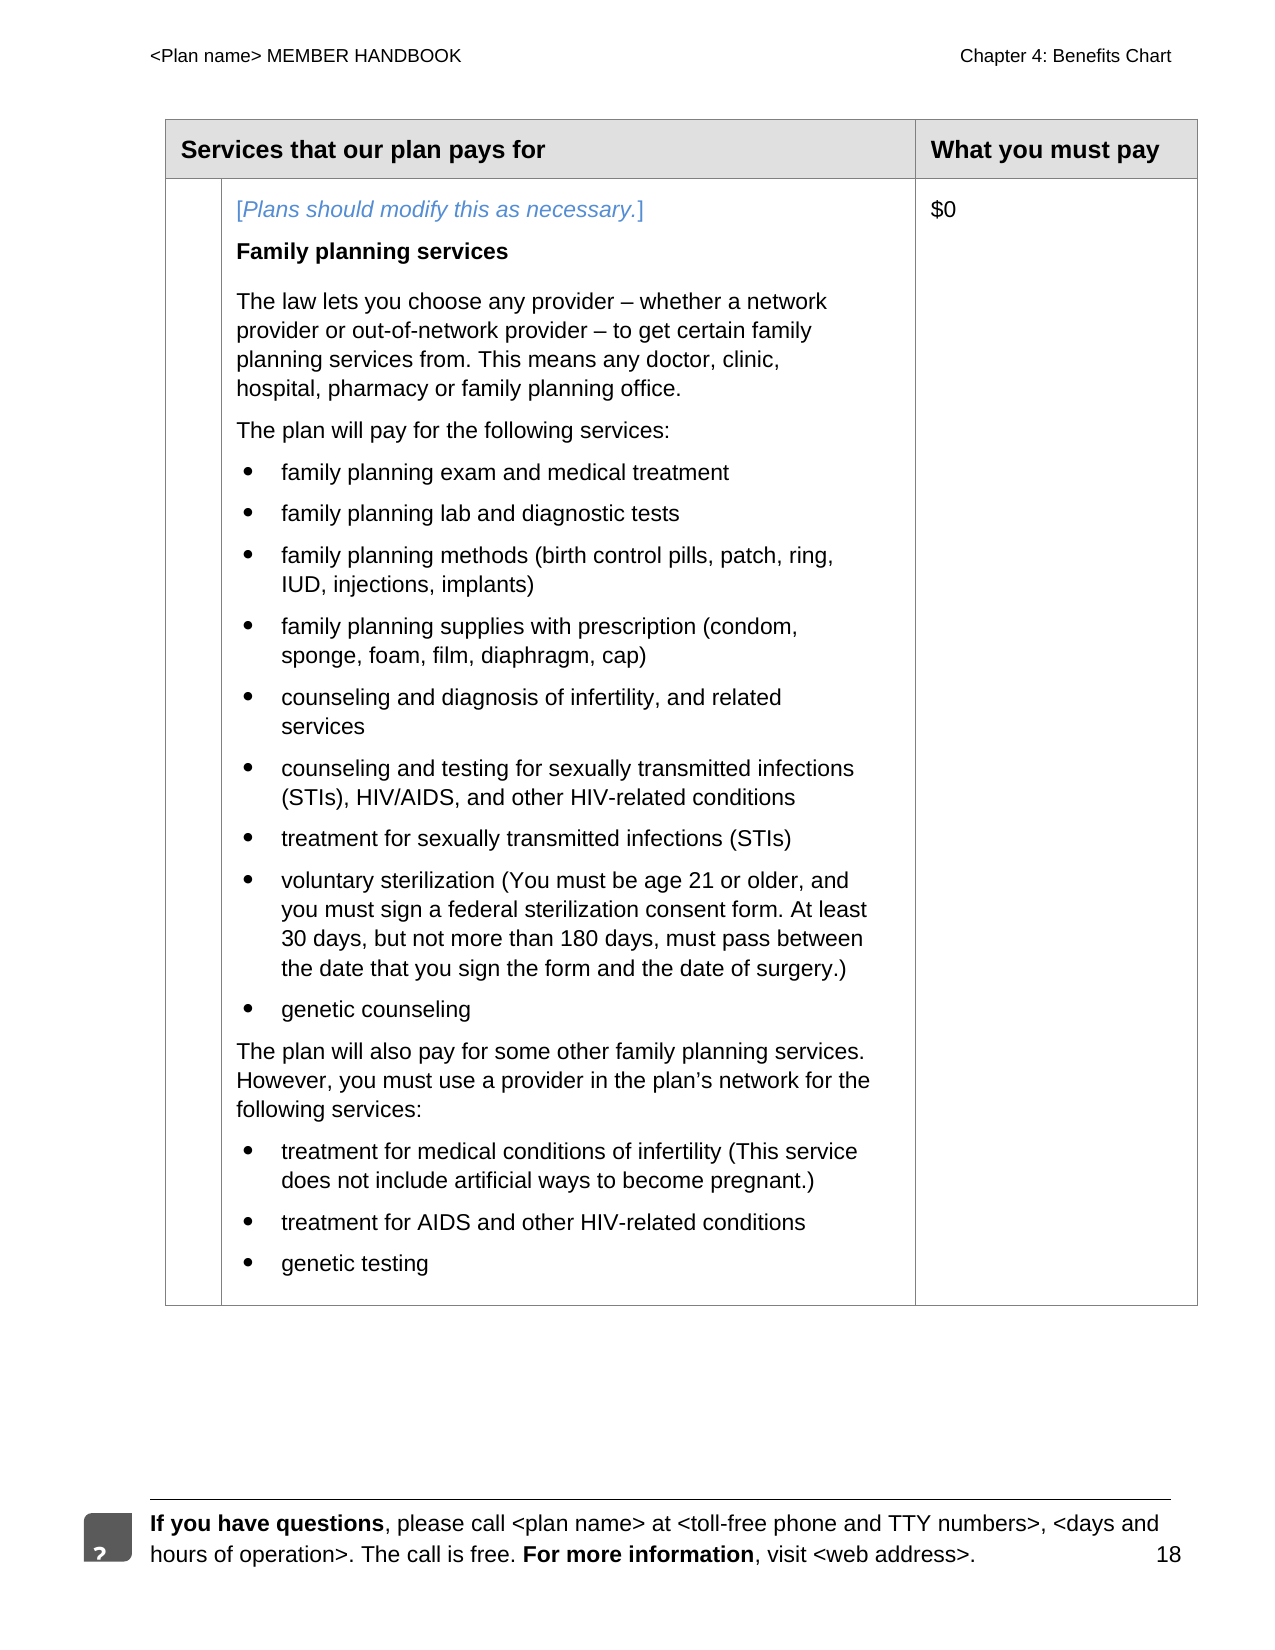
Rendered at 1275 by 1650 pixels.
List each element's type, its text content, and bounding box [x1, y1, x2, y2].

table_header Services that our plan pays for [166, 120, 915, 178]
table_cell $0 [916, 179, 1197, 1305]
table_cell [166, 179, 221, 1305]
table_cell [Plans should modify this as necessary.] Family planning services The law lets you choose any provider – whether a network provider or out-of-network provider – to get certain family planning services from. This means any doctor, clinic, hospital, pharmacy or family planning office. The plan will pay for the following services: family planning exam and medical treatment family planning lab and diagnostic tests family planning methods (birth control pills, patch, ring, IUD, injections, implants) family planning supplies with prescription (condom, sponge, foam, film, diaphragm, cap) counseling and diagnosis of infertility, and related services counseling and testing for sexually transmitted infections (STIs), HIV/AIDS, and other HIV-related conditions treatment for sexually transmitted infections (STIs) voluntary sterilization (You must be age 21 or older, and you must sign a federal sterilization consent form. At least 30 days, but not more than 180 days, must pass between the date that you sign the form and the date of surgery.) genetic counseling The plan will also pay for some other family planning services. However, you must use a provider in the plan’s network for the following services: treatment for medical conditions of infertility (This service does not include artificial ways to become pregnant.) treatment for AIDS and other HIV-related conditions genetic testing [222, 179, 915, 1305]
table_header What you must pay [916, 120, 1197, 178]
